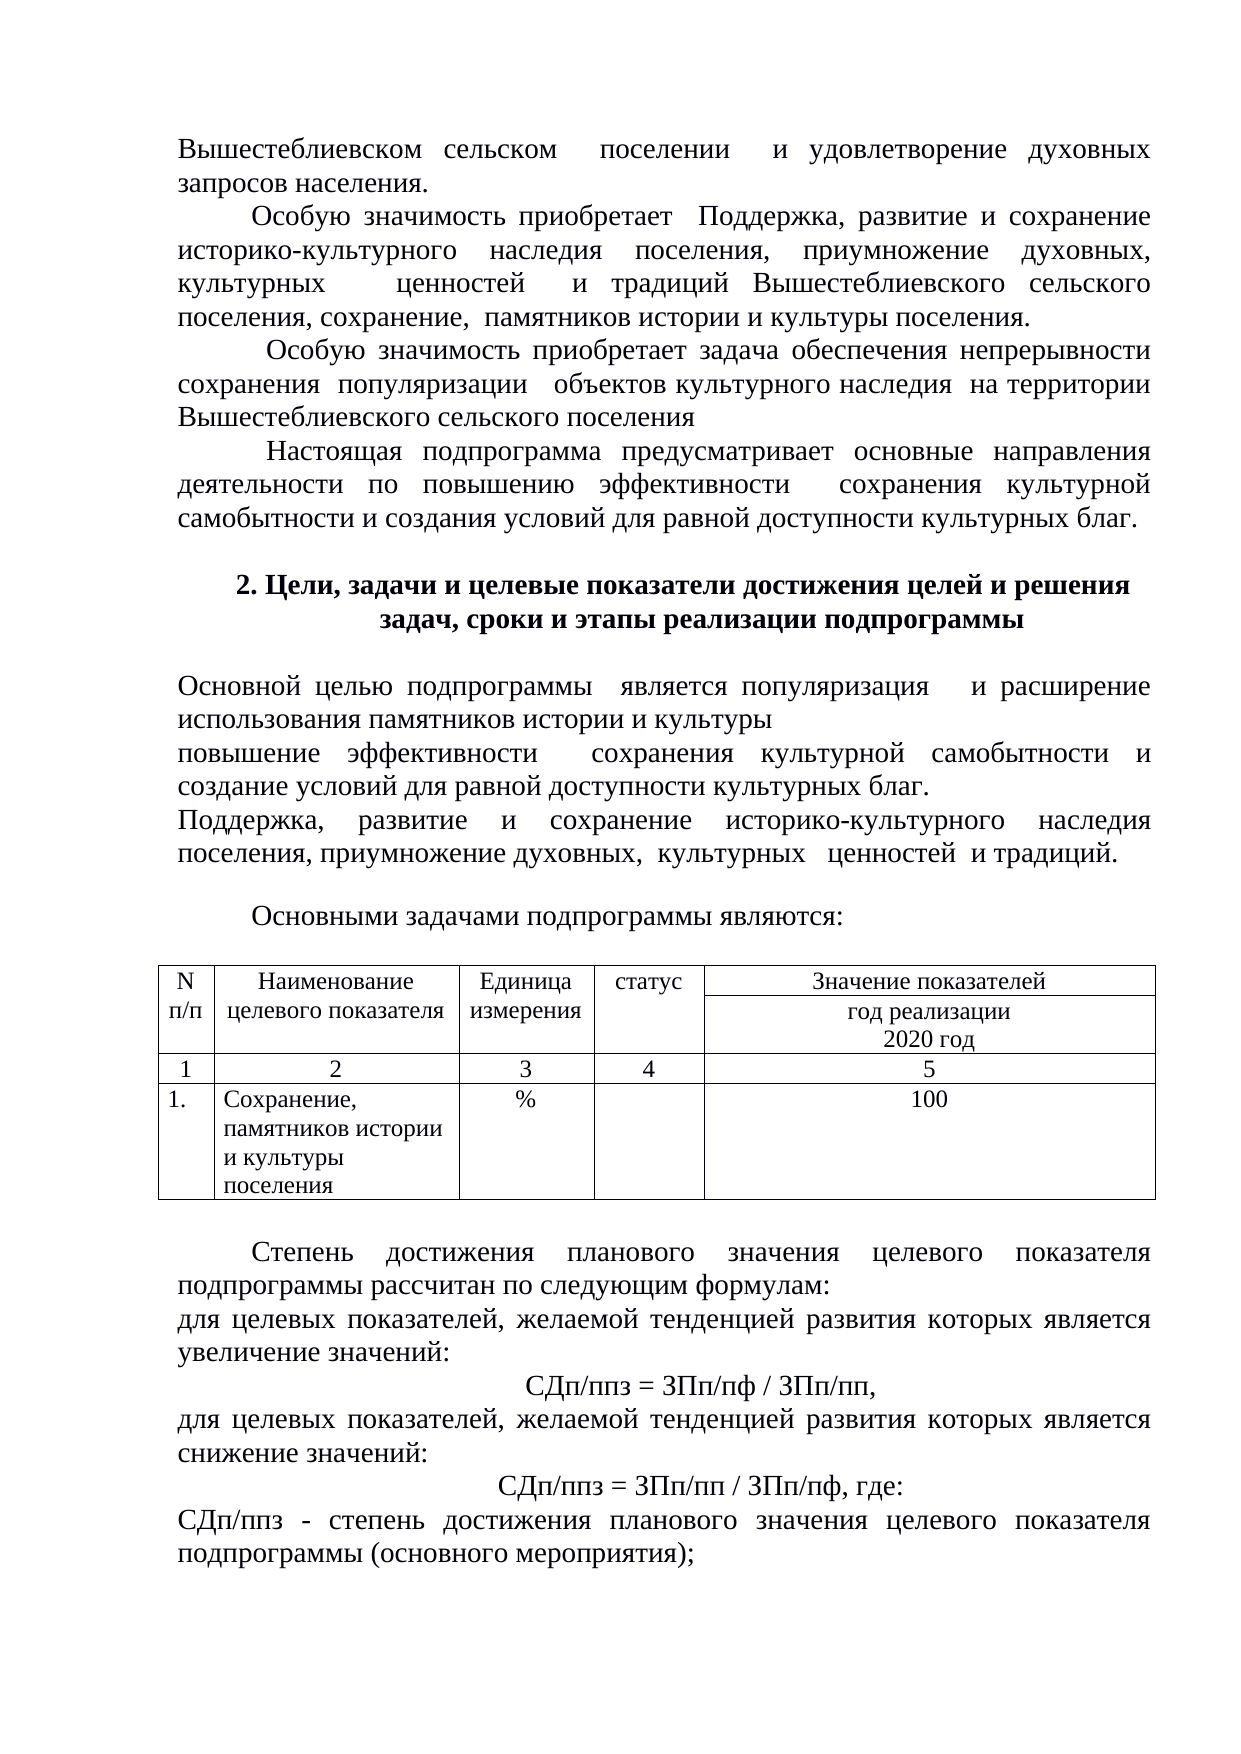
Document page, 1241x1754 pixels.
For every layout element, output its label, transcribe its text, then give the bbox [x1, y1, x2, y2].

table_cell [595, 1084, 704, 1199]
text Основной целью подпрограммы является популяризация и расширение использования памятников истории и культуры [177, 668, 1152, 735]
table_cell 100 [705, 1084, 1155, 1199]
text для целевых показателей, желаемой тенденцией развития которых является увеличение значений: [177, 1301, 1152, 1368]
subtitle 2. Цели, задачи и целевые показатели достижения целей и решения задач, сроки и этапы реализации подпрограммы [215, 567, 1152, 634]
table_cell 1 [159, 1054, 214, 1083]
text для целевых показателей, желаемой тенденцией развития которых является снижение значений: [177, 1401, 1152, 1468]
table_header статус [595, 966, 704, 1053]
text Особую значимость приобретает Поддержка, развитие и сохранение историко-культурного наследия поселения, приумножение духовных, культурных ценностей и традиций Вышестеблиевского сельского поселения, сохранение, памятников истории и культуры поселения. [177, 198, 1152, 332]
text СДп/ппз - степень достижения планового значения целевого показателя подпрограммы (основного мероприятия); [177, 1502, 1152, 1569]
text Степень достижения планового значения целевого показателя подпрограммы рассчитан по следующим формулам: [177, 1234, 1152, 1301]
text Поддержка, развитие и сохранение историко-культурного наследия поселения, приумножение духовных, культурных ценностей и традиций. [177, 802, 1152, 869]
table_cell год реализации 2020 год [705, 996, 1155, 1053]
text Настоящая подпрограмма предусматривает основные направления деятельности по повышению эффективности сохранения культурной самобытности и создания условий для равной доступности культурных благ. [177, 433, 1152, 534]
table_cell % [460, 1084, 594, 1199]
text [177, 131, 1152, 198]
text Особую значимость приобретает задача обеспечения непрерывности сохранения популяризации объектов культурного наследия на территории Вышестеблиевского сельского поселения [177, 332, 1152, 433]
table_cell 1. [159, 1084, 214, 1199]
table_cell 5 [705, 1054, 1155, 1083]
text СДп/ппз = ЗПп/пп / ЗПп/пф, где: [177, 1468, 1152, 1502]
table_cell 4 [595, 1054, 704, 1083]
table_header Единица измерения [460, 966, 594, 1053]
table_header Наименование целевого показателя [215, 966, 459, 1053]
text Основными задачами подпрограммы являются: [177, 898, 1152, 931]
text повышение эффективности сохранения культурной самобытности и создание условий для равной доступности культурных благ. [177, 735, 1152, 802]
table_cell Сохранение, памятников истории и культуры поселения [215, 1084, 459, 1199]
table_header Значение показателей [705, 966, 1155, 995]
table_cell 2 [215, 1054, 459, 1083]
table_header N п/п [159, 966, 214, 1053]
table_cell 3 [460, 1054, 594, 1083]
text СДп/ппз = ЗПп/пф / ЗПп/пп, [177, 1368, 1152, 1401]
